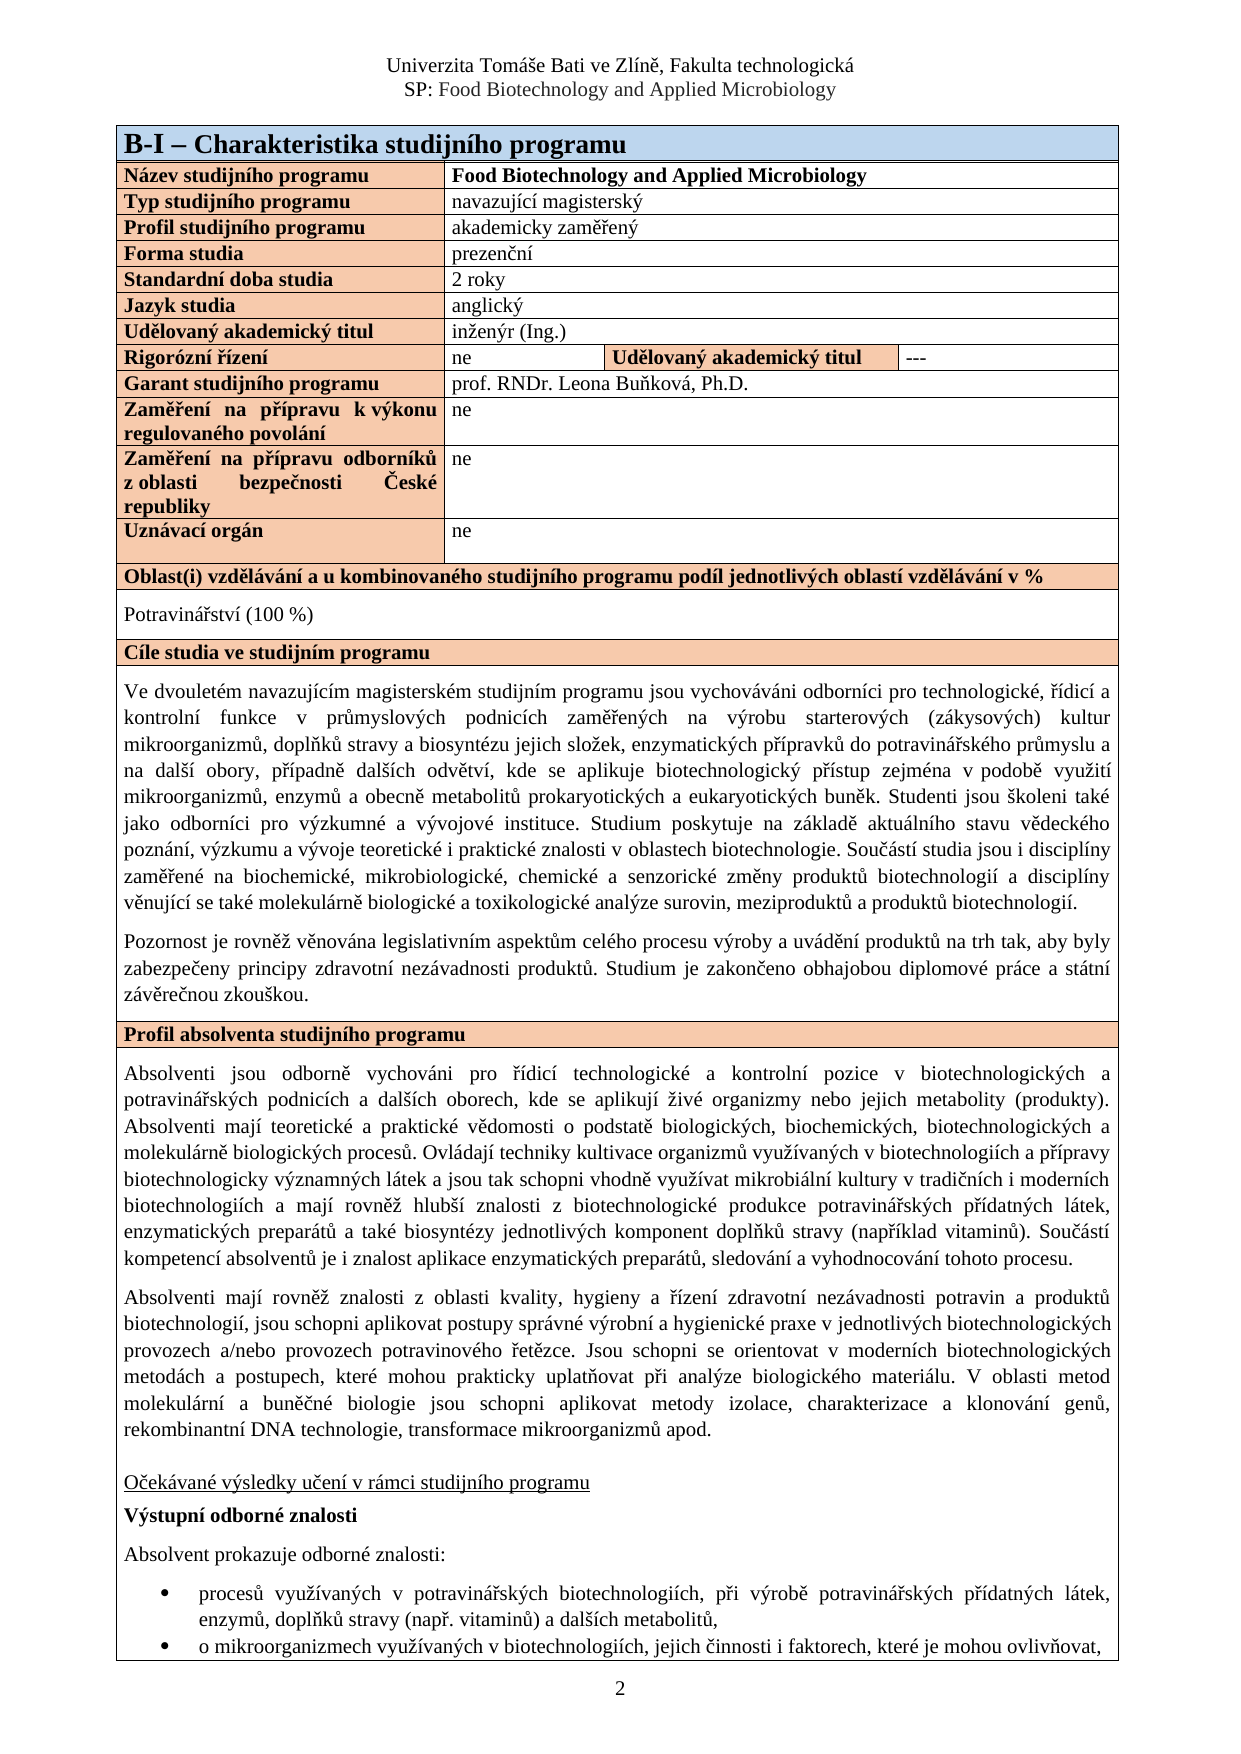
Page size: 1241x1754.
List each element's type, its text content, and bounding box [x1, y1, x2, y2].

table_header B-I – Charakteristika studijního programu [117, 126, 1118, 160]
table_cell Ve dvouletém navazujícím magisterském studijním programu jsou vychováváni odborníci pro technologické, řídicí a kontrolní funkce v průmyslových podnicích zaměřených na výrobu starterových (zákysových) kultur mikroorganizmů, doplňků stravy a biosyntézu jejich složek, enzymatických přípravků do potravinářského průmyslu a na další obory, případně dalších odvětví, kde se aplikuje biotechnologický přístup zejména v podobě využití mikroorganizmů, enzymů a obecně metabolitů prokaryotických a eukaryotických buněk. Studenti jsou školeni také jako odborníci pro výzkumné a vývojové instituce. Studium poskytuje na základě aktuálního stavu vědeckého poznání, výzkumu a vývoje teoretické i praktické znalosti v oblastech biotechnologie. Součástí studia jsou i disciplíny zaměřené na biochemické, mikrobiologické, chemické a senzorické změny produktů biotechnologií a disciplíny věnující se také molekulárně biologické a toxikologické analýze surovin, meziproduktů a produktů biotechnologií. Pozornost je rovněž věnována legislativním aspektům celého procesu výroby a uvádění produktů na trh tak, aby byly zabezpečeny principy zdravotní nezávadnosti produktů. Studium je zakončeno obhajobou diplomové práce a státní závěrečnou zkouškou. [117, 666, 1118, 1021]
table_cell Zaměření na přípravu k výkonu regulovaného povolání [117, 398, 444, 445]
table_cell Food Biotechnology and Applied Microbiology [445, 163, 1118, 188]
table_cell ne [445, 446, 1118, 518]
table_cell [117, 1048, 1118, 1660]
table_cell --- [899, 345, 1118, 370]
table_cell Typ studijního programu [117, 189, 444, 214]
table_cell ne [445, 398, 1118, 445]
table_cell Profil studijního programu [117, 215, 444, 240]
table_cell Název studijního programu [117, 163, 444, 188]
table_cell Cíle studia ve studijním programu [117, 640, 1118, 665]
table_cell Jazyk studia [117, 293, 444, 318]
table_cell Forma studia [117, 241, 444, 266]
table_cell Rigorózní řízení [117, 345, 444, 370]
table_cell prof. RNDr. Leona Buňková, Ph.D. [445, 371, 1118, 396]
table_cell Zaměření na přípravu odborníků z oblasti bezpečnosti České republiky [117, 446, 444, 518]
table_cell Oblast(i) vzdělávání a u kombinovaného studijního programu podíl jednotlivých oblastí vzdělávání v % [117, 564, 1118, 589]
table_cell navazující magisterský [445, 189, 1118, 214]
table_cell anglický [445, 293, 1118, 318]
table_cell Standardní doba studia [117, 267, 444, 292]
table_cell inženýr (Ing.) [445, 319, 1118, 344]
table_cell Udělovaný akademický titul [117, 319, 444, 344]
table_cell Garant studijního programu [117, 371, 444, 396]
table_cell akademicky zaměřený [445, 215, 1118, 240]
table_cell prezenční [445, 241, 1118, 266]
table_cell Uznávací orgán [117, 519, 444, 563]
table_cell ne [445, 519, 1118, 563]
table_cell 2 roky [445, 267, 1118, 292]
table_cell ne [445, 345, 604, 370]
table_cell Potravinářství (100 %) [117, 590, 1118, 639]
table_cell Profil absolventa studijního programu [117, 1022, 1118, 1047]
table_cell Udělovaný akademický titul [605, 345, 898, 370]
